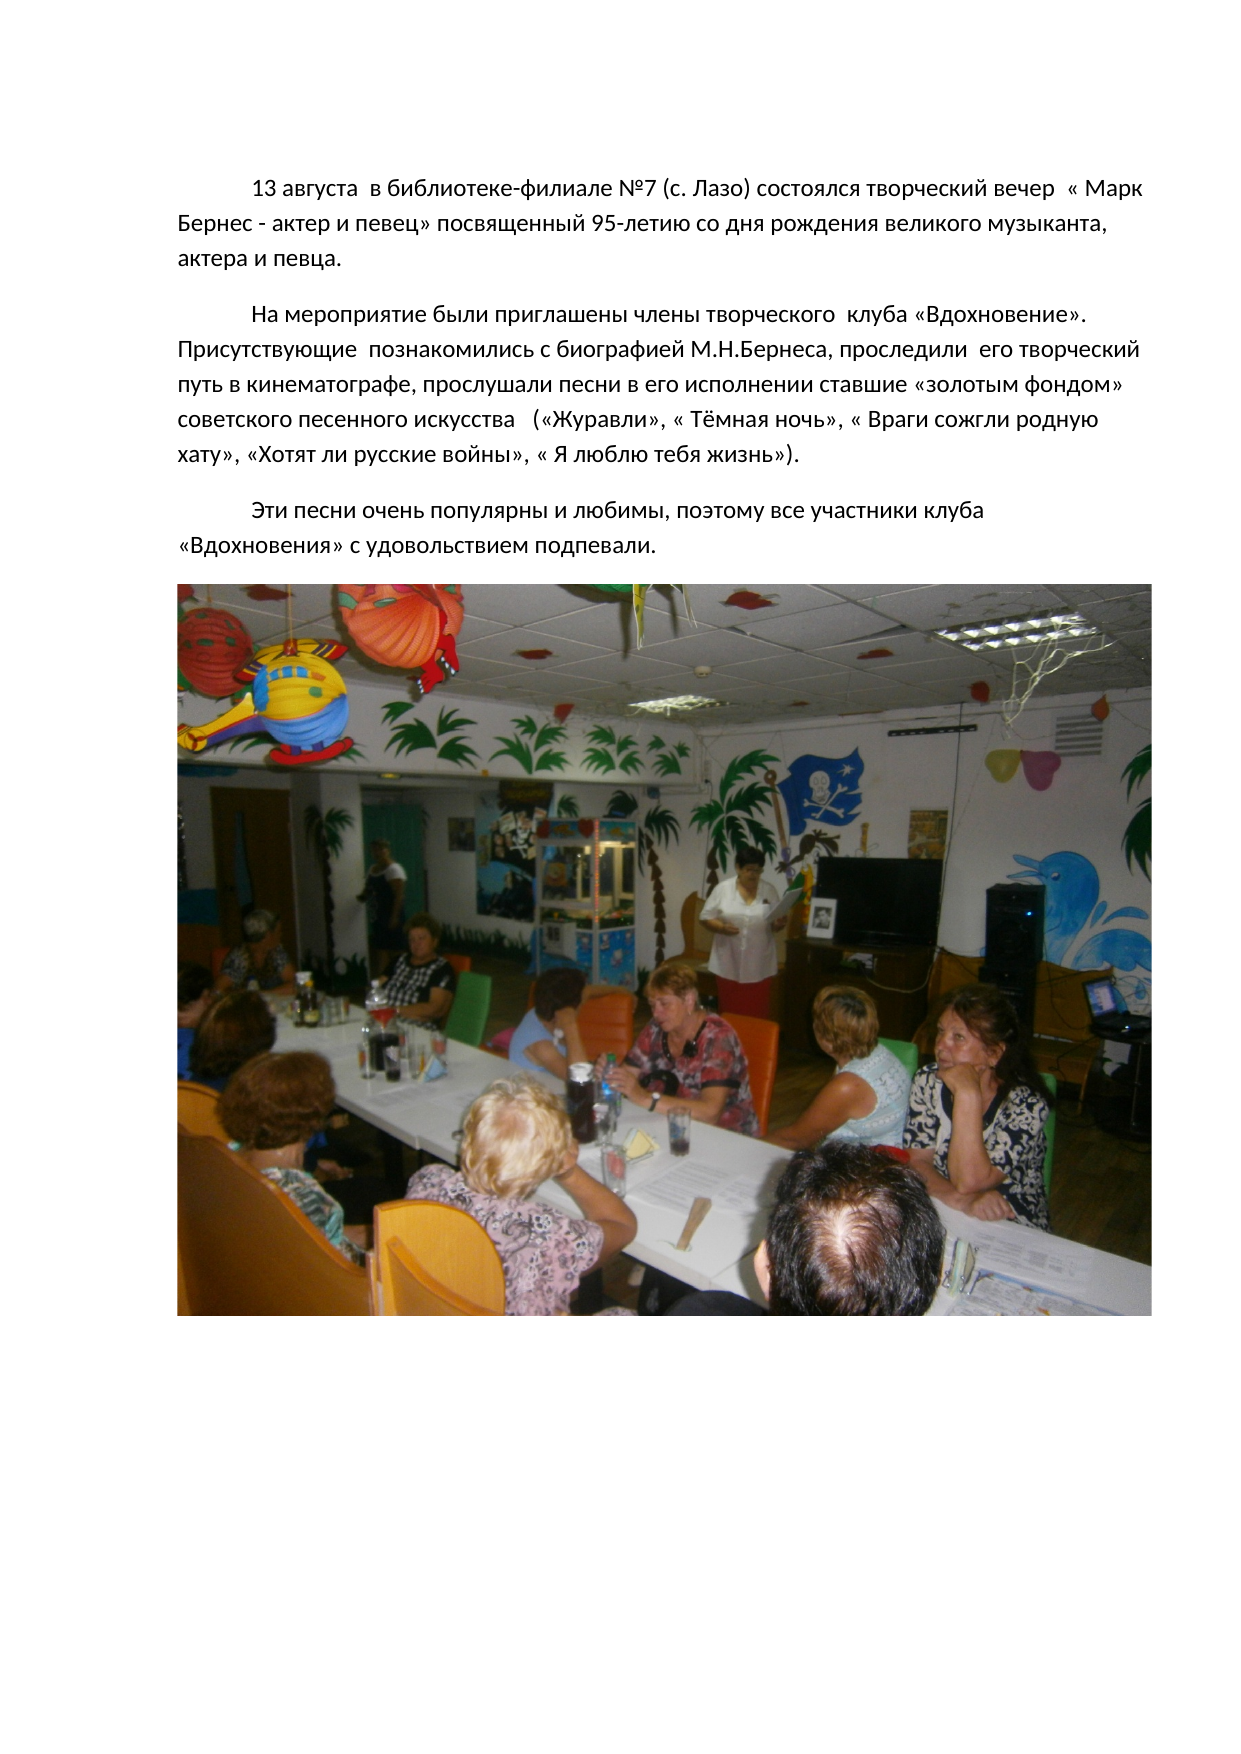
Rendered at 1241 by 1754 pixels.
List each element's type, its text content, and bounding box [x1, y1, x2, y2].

picture [177, 584, 1152, 1316]
text На мероприятие были приглашены члены творческого клуба «Вдохновение». Присутствующие познакомились с биографией М.Н.Бернеса, проследили его творческий путь в кинематографе, прослушали песни в его исполнении ставшие «золотым фондом» советского песенного искусства («Журавли», « Тёмная ночь», « Враги сожгли родную хату», «Хотят ли русские войны», « Я люблю тебя жизнь»). [177, 298, 1152, 469]
text Эти песни очень популярны и любимы, поэтому все участники клуба «Вдохновения» с удовольствием подпевали. [177, 494, 1152, 559]
text 13 августа в библиотеке-филиале №7 (с. Лазо) состоялся творческий вечер « Марк Бернес - актер и певец» посвященный 95-летию со дня рождения великого музыканта, актера и певца. [177, 172, 1152, 273]
